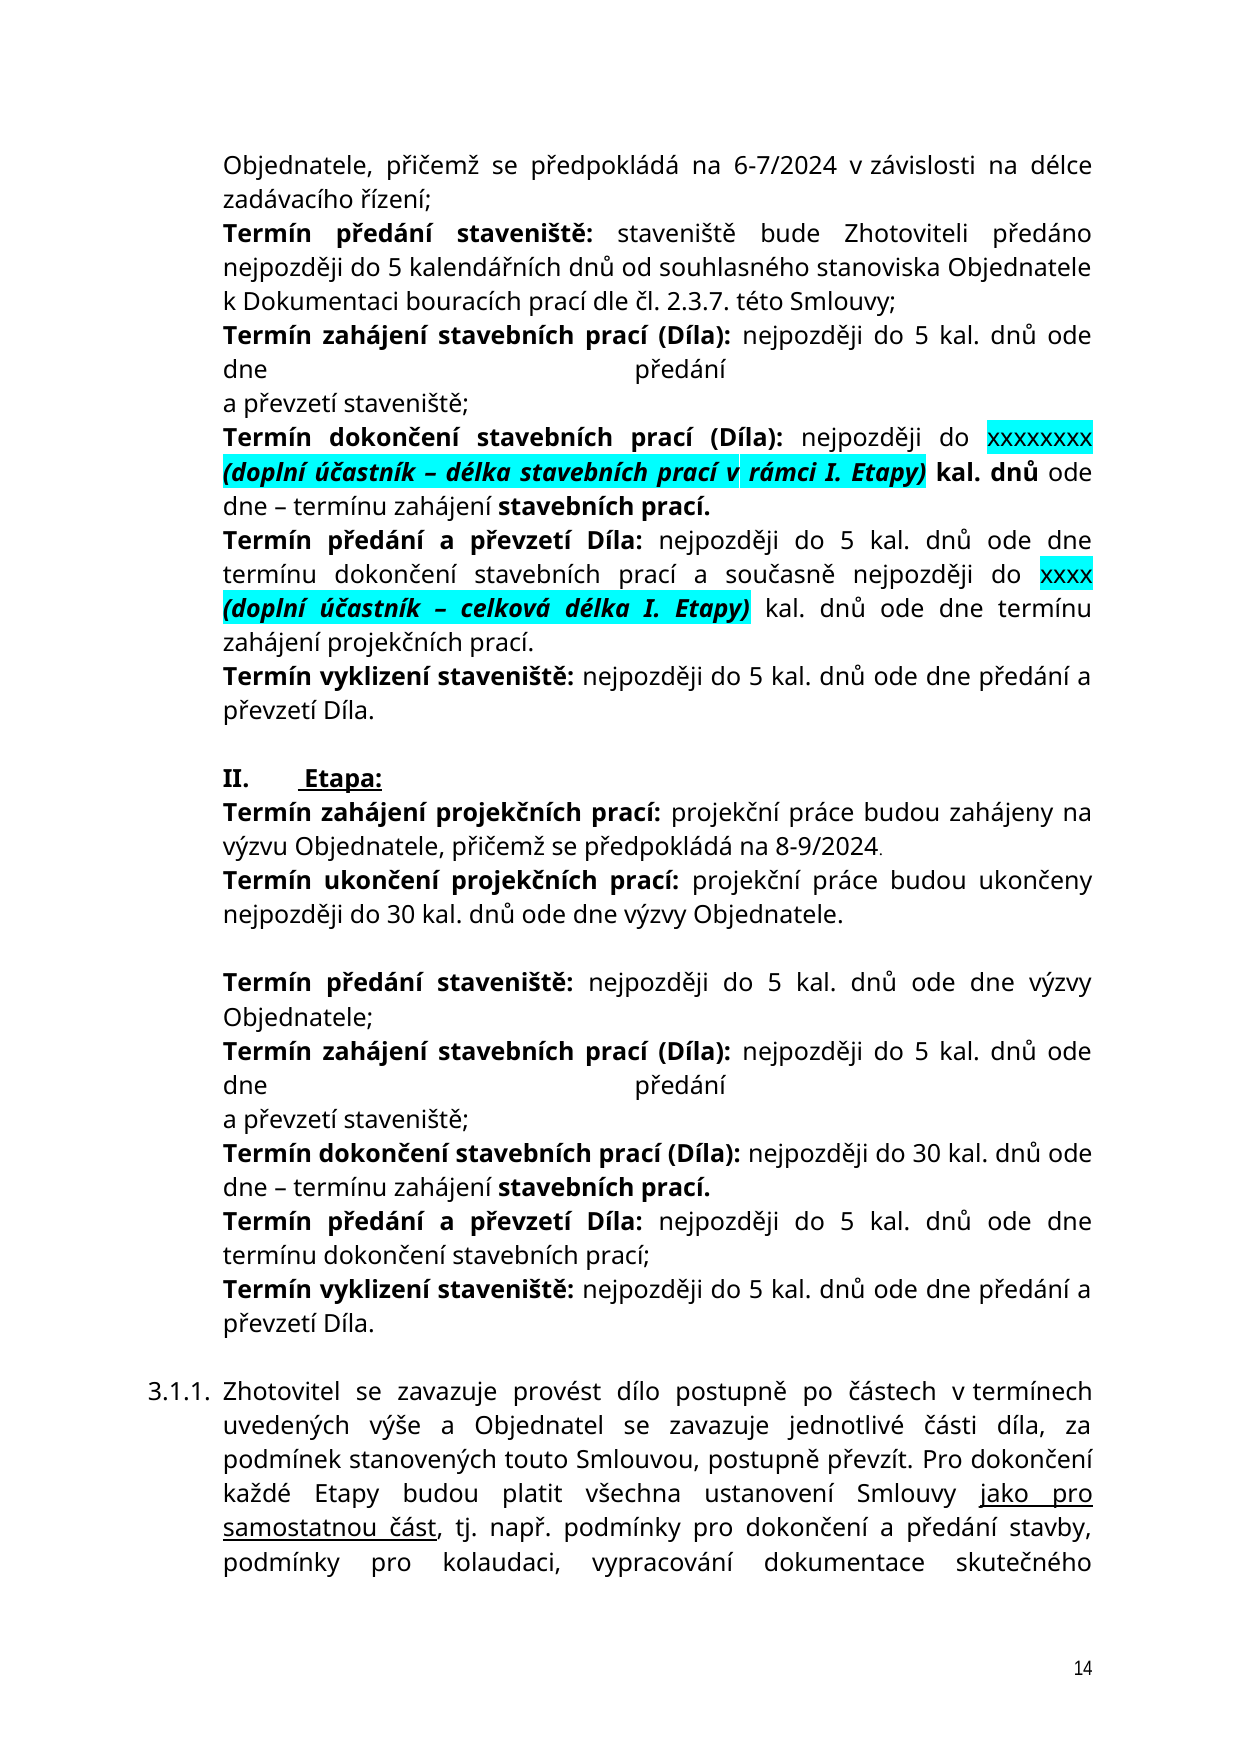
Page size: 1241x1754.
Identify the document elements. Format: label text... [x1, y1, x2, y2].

list Termín předání staveniště: staveniště bude Zhotoviteli předáno nejpozději do 5 kalendářních dnů od souhlasného stanoviska Objednatele k Dokumentaci bouracích prací dle čl. 2.3.7. této Smlouvy; [223, 216, 1093, 318]
list Termín zahájení stavebních prací (Díla): nejpozději do 5 kal. dnů ode dne předání a převzetí staveniště; [223, 1033, 1093, 1135]
list Termín předání staveniště: nejpozději do 5 kal. dnů ode dne výzvy Objednatele; [223, 965, 1093, 1033]
list Termín předání a převzetí Díla: nejpozději do 5 kal. dnů ode dne termínu dokončení stavebních prací; [223, 1203, 1093, 1272]
list Termín ukončení projekčních prací: projekční práce budou ukončeny nejpozději do 30 kal. dnů ode dne výzvy Objednatele. [223, 863, 1093, 931]
list Termín předání a převzetí Díla: nejpozději do 5 kal. dnů ode dne termínu dokončení stavebních prací a současně nejpozději do xxxx (doplní účastník – celková délka I. Etapy) kal. dnů ode dne termínu zahájení projekčních prací. [223, 522, 1093, 658]
list Termín dokončení stavebních prací (Díla): nejpozději do 30 kal. dnů ode dne – termínu zahájení stavebních prací. [223, 1135, 1093, 1203]
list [148, 1374, 1093, 1578]
list Etapa: [223, 761, 1093, 795]
list Termín zahájení stavebních prací (Díla): nejpozději do 5 kal. dnů ode dne předání a převzetí staveniště; [223, 318, 1093, 420]
list Termín zahájení projekčních prací: projekční práce budou zahájeny na výzvu Objednatele, přičemž se předpokládá na 8-9/2024. [223, 795, 1093, 863]
list Termín dokončení stavebních prací (Díla): nejpozději do xxxxxxxx (doplní účastník – délka stavebních prací v rámci I. Etapy) kal. dnů ode dne – termínu zahájení stavebních prací. [223, 420, 1093, 522]
list Termín vyklizení staveniště: nejpozději do 5 kal. dnů ode dne předání a převzetí Díla. [223, 1272, 1093, 1340]
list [223, 148, 1093, 216]
list Termín vyklizení staveniště: nejpozději do 5 kal. dnů ode dne předání a převzetí Díla. [223, 658, 1093, 727]
